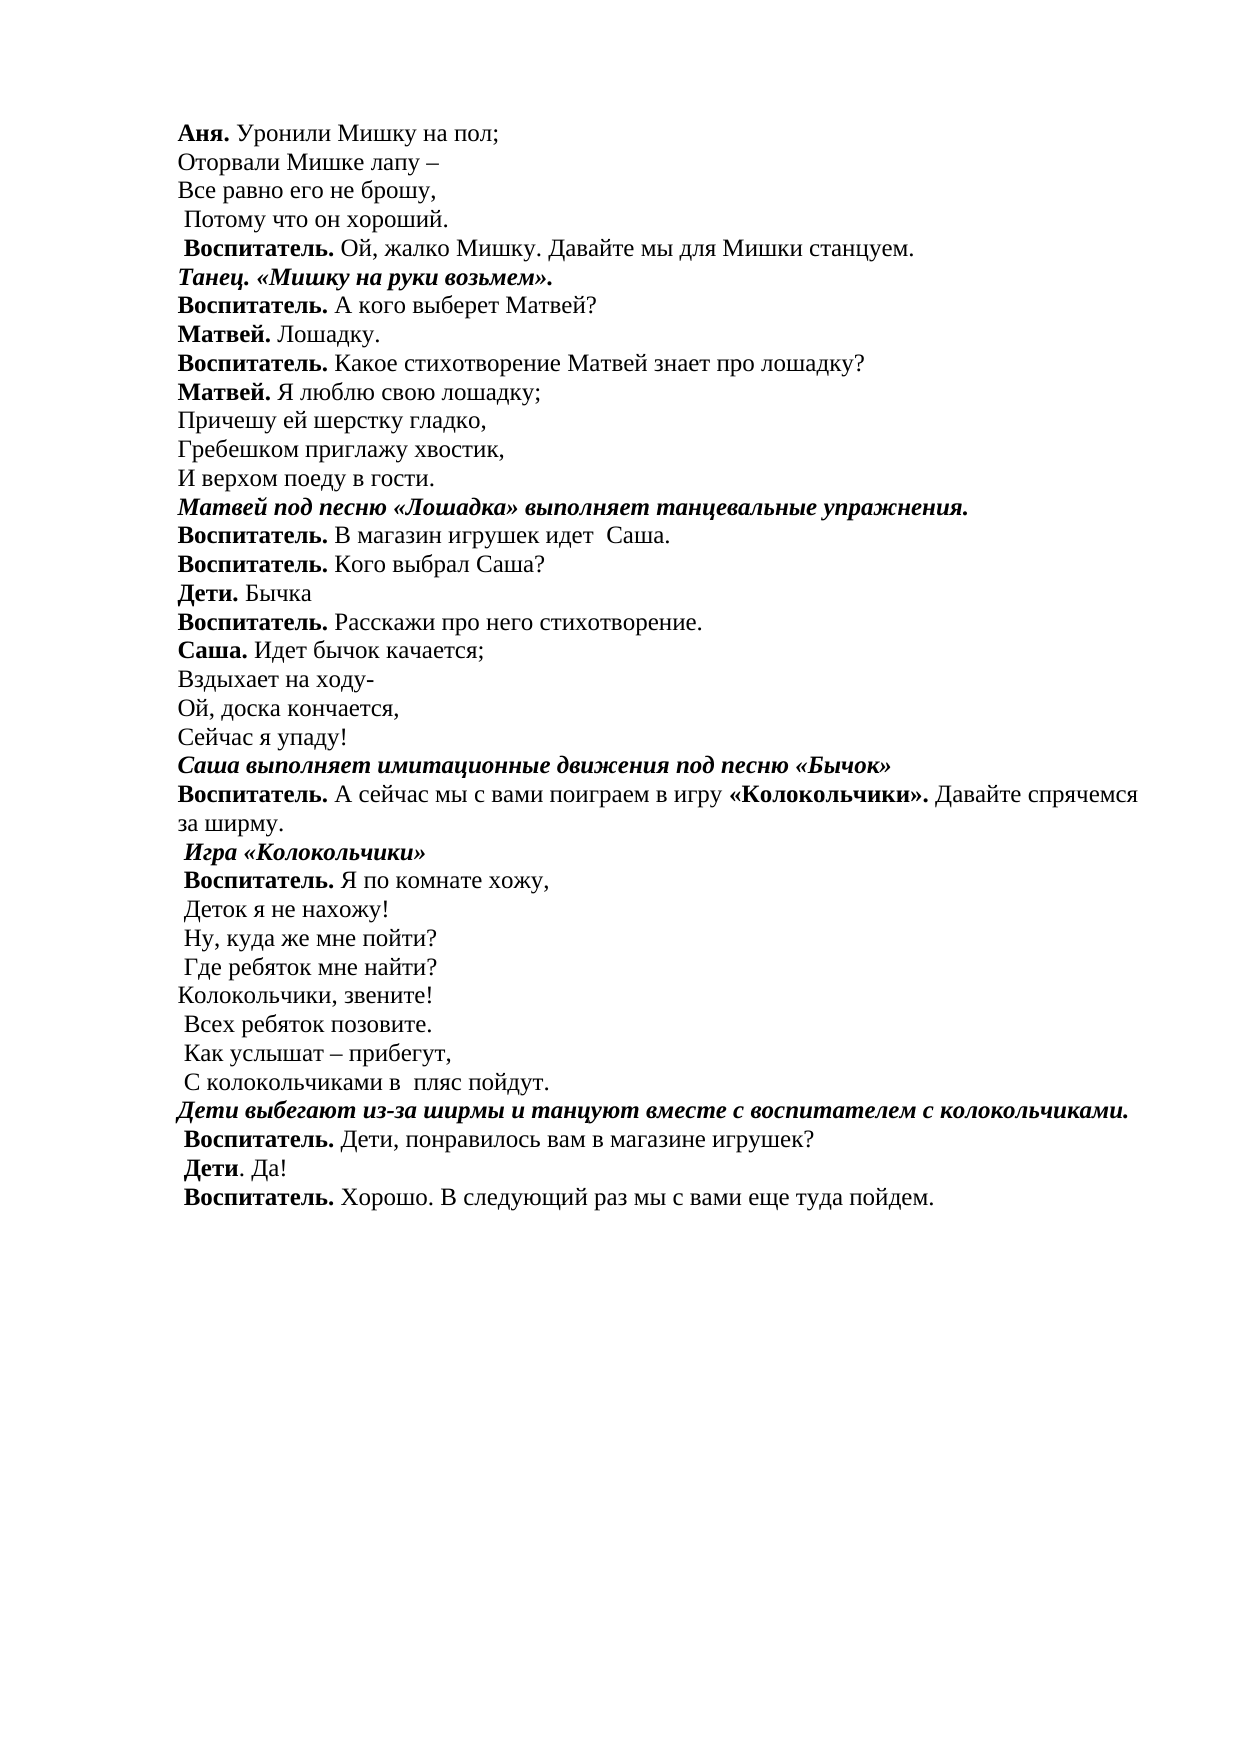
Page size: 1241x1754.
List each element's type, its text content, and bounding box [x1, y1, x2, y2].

text Саша. Идет бычок качается; [177, 636, 1152, 664]
text Воспитатель. В магазин игрушек идет Саша. [177, 521, 1152, 549]
text Ну, куда же мне пойти? [177, 923, 1152, 952]
text Как услышат – прибегут, [177, 1038, 1152, 1067]
text Оторвали Мишке лапу – [177, 147, 1152, 176]
text Сейчас я упаду! [177, 722, 1152, 751]
text Матвей. Я люблю свою лошадку; [177, 377, 1152, 406]
text Где ребяток мне найти? [177, 952, 1152, 981]
text Игра «Колокольчики» [177, 837, 1152, 866]
text Деток я не нахожу! [177, 894, 1152, 923]
text Дети. Да! [177, 1153, 1152, 1182]
text Воспитатель. Ой, жалко Мишку. Давайте мы для Мишки станцуем. [177, 233, 1152, 262]
text Ой, доска кончается, [177, 693, 1152, 722]
text Матвей. Лошадку. [177, 319, 1152, 348]
text Причешу ей шерстку гладко, [177, 406, 1152, 434]
text Колокольчики, звените! [177, 981, 1152, 1009]
text Аня. Уронили Мишку на пол; [177, 118, 1152, 147]
text Воспитатель. Расскажи про него стихотворение. [177, 607, 1152, 636]
text Дети. Бычка [177, 578, 1152, 607]
text Дети выбегают из-за ширмы и танцуют вместе с воспитателем с колокольчиками. [177, 1096, 1152, 1124]
text Воспитатель. Кого выбрал Саша? [177, 549, 1152, 578]
text Воспитатель. А сейчас мы с вами поиграем в игру «Колокольчики». Давайте спрячемся за ширму. [177, 779, 1152, 837]
text Воспитатель. Дети, понравилось вам в магазине игрушек? [177, 1124, 1152, 1153]
text Воспитатель. Хорошо. В следующий раз мы с вами еще туда пойдем. [177, 1182, 1152, 1211]
text Матвей под песню «Лошадка» выполняет танцевальные упражнения. [177, 492, 1152, 521]
text Потому что он хороший. [177, 204, 1152, 233]
text И верхом поеду в гости. [177, 463, 1152, 492]
text Саша выполняет имитационные движения под песню «Бычок» [177, 751, 1152, 779]
text Все равно его не брошу, [177, 176, 1152, 204]
text Танец. «Мишку на руки возьмем». [177, 262, 1152, 291]
text Гребешком приглажу хвостик, [177, 434, 1152, 463]
text Воспитатель. А кого выберет Матвей? [177, 291, 1152, 319]
text Всех ребяток позовите. [177, 1009, 1152, 1038]
text Воспитатель. Какое стихотворение Матвей знает про лошадку? [177, 348, 1152, 377]
text С колокольчиками в пляс пойдут. [177, 1067, 1152, 1096]
text Воспитатель. Я по комнате хожу, [177, 866, 1152, 894]
text Вздыхает на ходу- [177, 664, 1152, 693]
